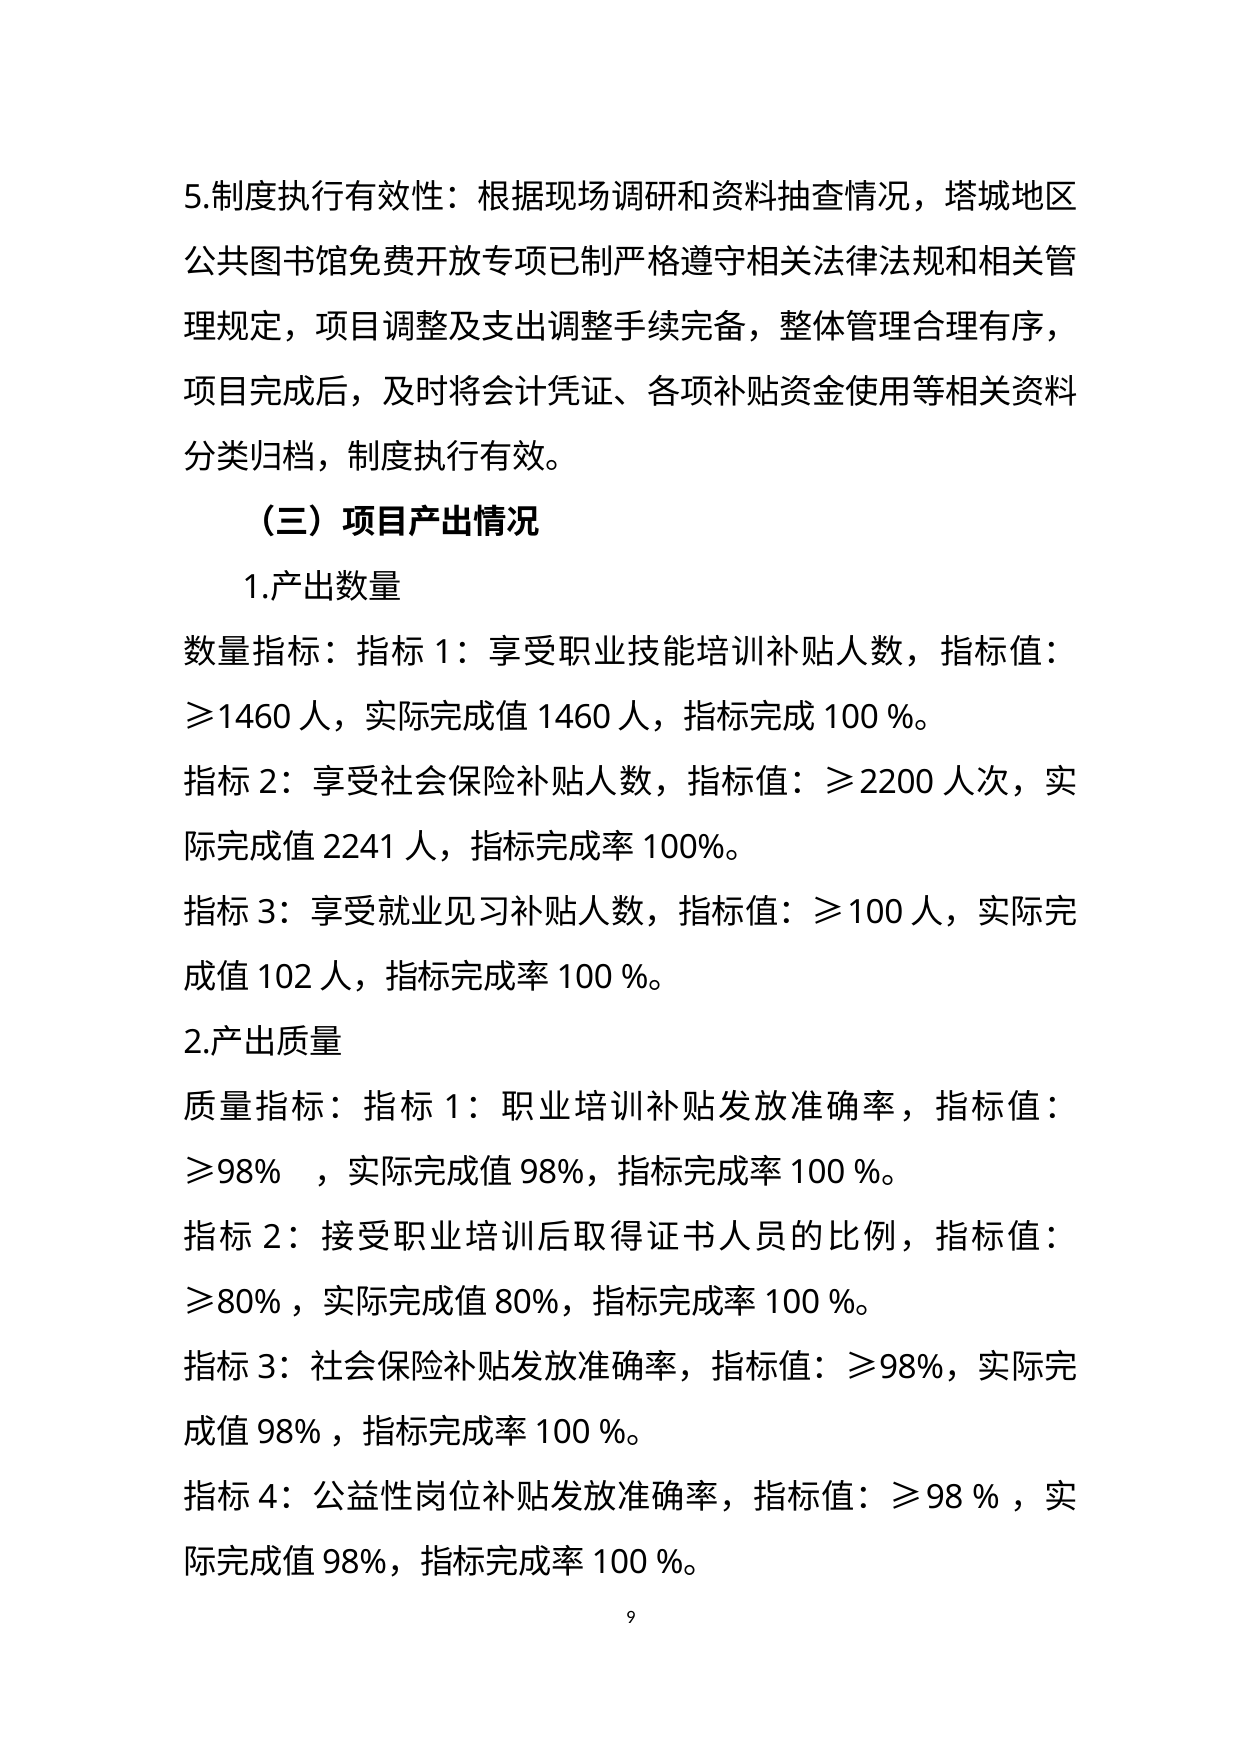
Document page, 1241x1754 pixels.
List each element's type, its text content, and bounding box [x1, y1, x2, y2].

text （三）项目产出情况 [183, 487, 1078, 552]
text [183, 162, 1078, 487]
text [183, 552, 1078, 1592]
